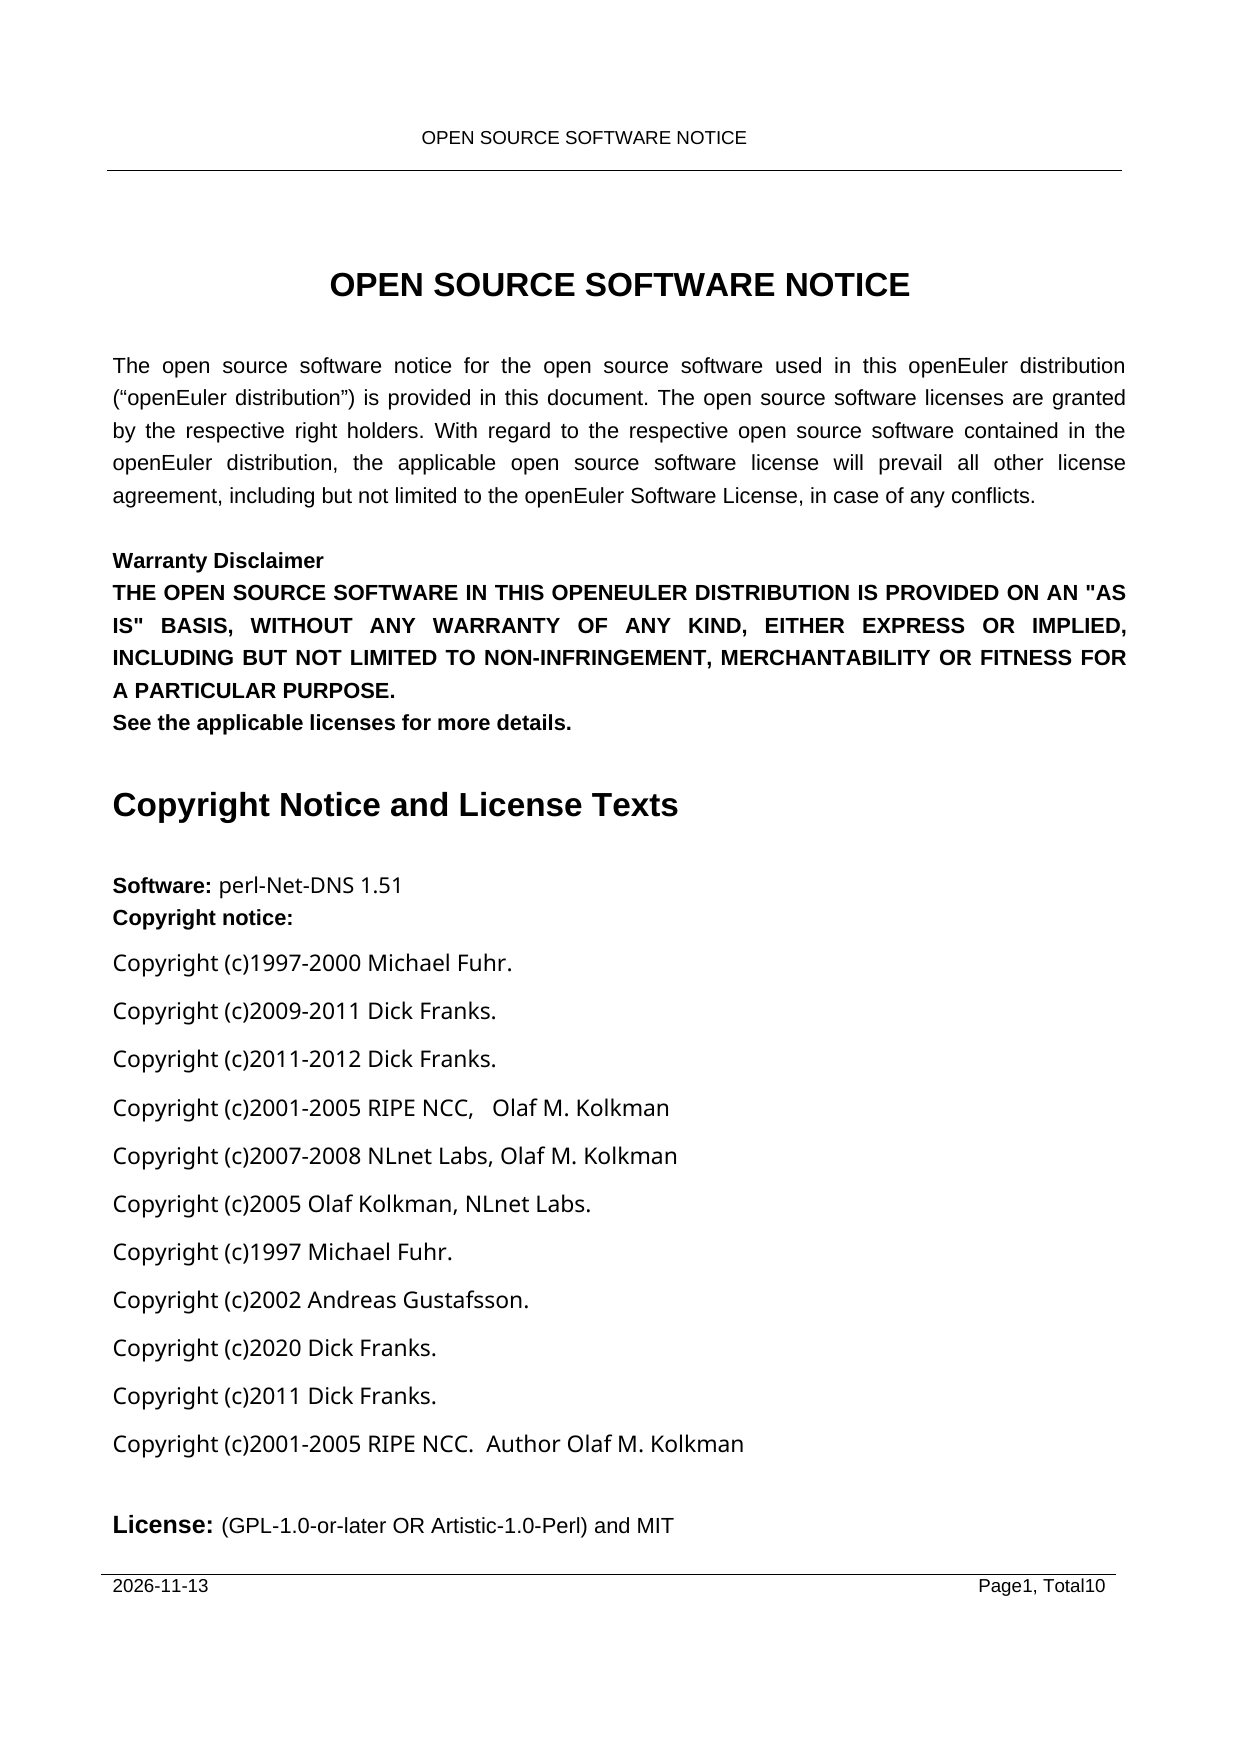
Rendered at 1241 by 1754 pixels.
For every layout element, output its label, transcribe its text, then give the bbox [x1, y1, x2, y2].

text License: (GPL-1.0-or-later OR Artistic-1.0-Perl) and MIT [112, 1508, 1128, 1541]
text Copyright (c)2011-2012 Dick Franks. [112, 1043, 1128, 1075]
text Copyright (c)2007-2008 NLnet Labs, Olaf M. Kolkman [112, 1139, 1128, 1172]
text Copyright notice: [112, 901, 1128, 934]
text Copyright (c)1997-2000 Michael Fuhr. [112, 947, 1128, 979]
text Copyright (c)1997 Michael Fuhr. [112, 1235, 1128, 1268]
text The open source software notice for the open source software used in this openEuler distribution (“openEuler distribution”) is provided in this document. The open source software licenses are granted by the respective right holders. With regard to the respective open source software contained in the openEuler distribution, the applicable open source software license will prevail all other license agreement, including but not limited to the openEuler Software License, in case of any conflicts. [112, 349, 1128, 511]
text Warranty Disclaimer [112, 544, 1128, 576]
text Copyright Notice and License Texts [112, 771, 1128, 836]
text Copyright (c)2001-2005 RIPE NCC. Author Olaf M. Kolkman [112, 1428, 1128, 1460]
text Copyright (c)2009-2011 Dick Franks. [112, 995, 1128, 1027]
text Copyright (c)2020 Dick Franks. [112, 1332, 1128, 1364]
text Copyright (c)2005 Olaf Kolkman, NLnet Labs. [112, 1187, 1128, 1220]
text Copyright (c)2002 Andreas Gustafsson. [112, 1283, 1128, 1316]
text Copyright (c)2011 Dick Franks. [112, 1380, 1128, 1412]
text Copyright (c)2001-2005 RIPE NCC, Olaf M. Kolkman [112, 1091, 1128, 1123]
text OPEN SOURCE SOFTWARE NOTICE [112, 251, 1128, 316]
text THE OPEN SOURCE SOFTWARE IN THIS OPENEULER DISTRIBUTION IS PROVIDED ON AN "AS IS" BASIS, WITHOUT ANY WARRANTY OF ANY KIND, EITHER EXPRESS OR IMPLIED, INCLUDING BUT NOT LIMITED TO NON-INFRINGEMENT, MERCHANTABILITY OR FITNESS FOR A PARTICULAR PURPOSE. See the applicable licenses for more details. [112, 576, 1128, 739]
title Software: perl-Net-DNS 1.51 [112, 869, 1128, 901]
